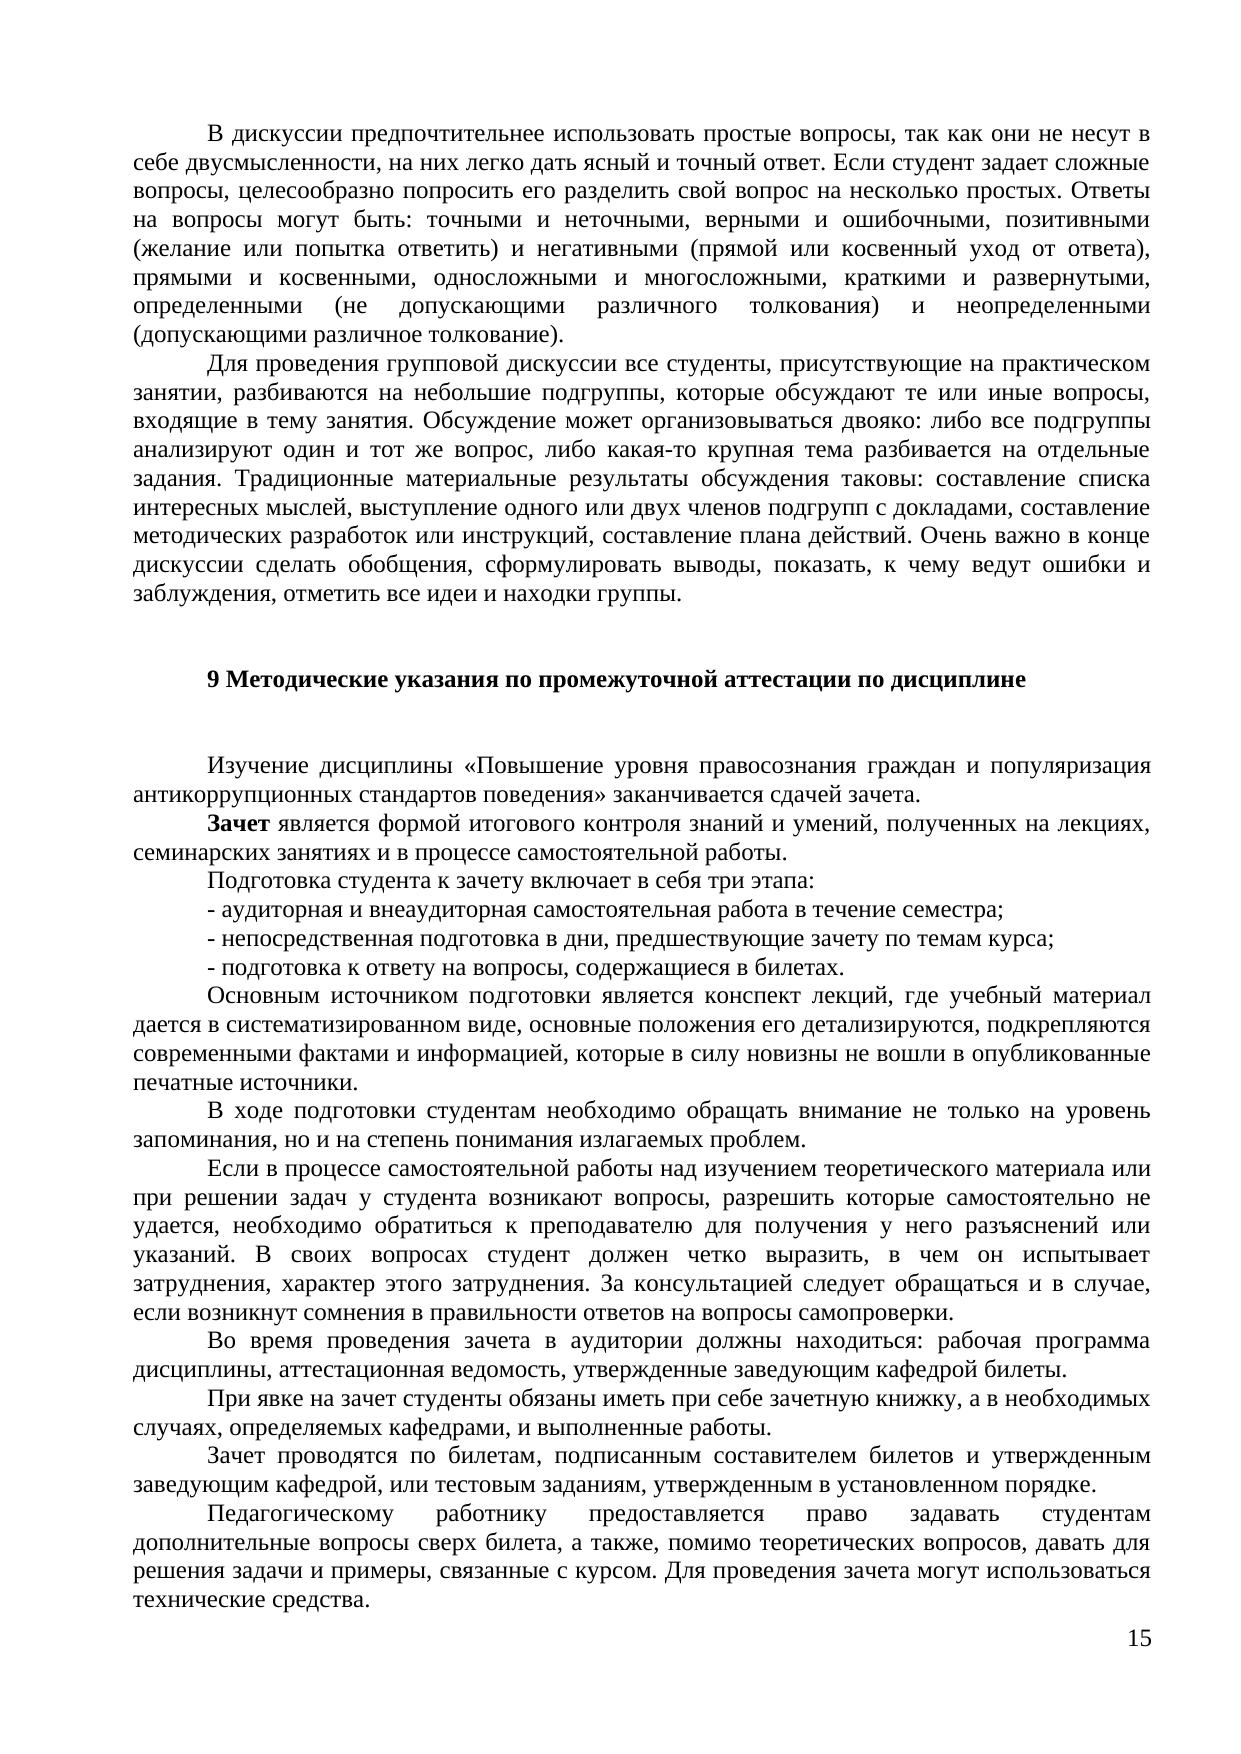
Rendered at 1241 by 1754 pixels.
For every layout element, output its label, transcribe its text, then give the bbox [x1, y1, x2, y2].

text Основным источником подготовки является конспект лекций, где учебный материал дается в систематизированном виде, основные положения его детализируются, подкрепляются современными фактами и информацией, которые в силу новизны не вошли в опубликованные печатные источники. [133, 981, 1152, 1096]
text Зачет является формой итогового контроля знаний и умений, полученных на лекциях, семинарских занятиях и в процессе самостоятельной работы. [133, 808, 1152, 866]
text Педагогическому работнику предоставляется право задавать студентам дополнительные вопросы сверх билета, а также, помимо теоретических вопросов, давать для решения задачи и примеры, связанные с курсом. Для проведения зачета могут использоваться технические средства. [133, 1498, 1152, 1613]
text - непосредственная подготовка в дни, предшествующие зачету по темам курса; [133, 923, 1152, 952]
text Во время проведения зачета в аудитории должны находиться: рабочая программа дисциплины, аттестационная ведомость, утвержденные заведующим кафедрой билеты. [133, 1326, 1152, 1383]
text - подготовка к ответу на вопросы, содержащиеся в билетах. [133, 952, 1152, 981]
text - аудиторная и внеаудиторная самостоятельная работа в течение семестра; [133, 894, 1152, 923]
text В ходе подготовки студентам необходимо обращать внимание не только на уровень запоминания, но и на степень понимания излагаемых проблем. [133, 1096, 1152, 1153]
text Подготовка студента к зачету включает в себя три этапа: [133, 866, 1152, 894]
text Если в процессе самостоятельной работы над изучением теоретического материала или при решении задач у студента возникают вопросы, разрешить которые самостоятельно не удается, необходимо обратиться к преподавателю для получения у него разъяснений или указаний. В своих вопросах студент должен четко выразить, в чем он испытывает затруднения, характер этого затруднения. За консультацией следует обращаться и в случае, если возникнут сомнения в правильности ответов на вопросы самопроверки. [133, 1153, 1152, 1326]
text В дискуссии предпочтительнее использовать простые вопросы, так как они не несут в себе двусмысленности, на них легко дать ясный и точный ответ. Если студент задает сложные вопросы, целесообразно попросить его разделить свой вопрос на несколько простых. Ответы на вопросы могут быть: точными и неточными, верными и ошибочными, позитивными (желание или попытка ответить) и негативными (прямой или косвенный уход от ответа), прямыми и косвенными, односложными и многосложными, краткими и развернутыми, определенными (не допускающими различного толкования) и неопределенными (допускающими различное толкование). [133, 118, 1152, 348]
text При явке на зачет студенты обязаны иметь при себе зачетную книжку, а в необходимых случаях, определяемых кафедрами, и выполненные работы. [133, 1383, 1152, 1441]
subtitle 9 Методические указания по промежуточной аттестации по дисциплине [133, 664, 1152, 693]
text Изучение дисциплины «Повышение уровня правосознания граждан и популяризация антикоррупционных стандартов поведения» заканчивается сдачей зачета. [133, 751, 1152, 808]
text Для проведения групповой дискуссии все студенты, присутствующие на практическом занятии, разбиваются на небольшие подгруппы, которые обсуждают те или иные вопросы, входящие в тему занятия. Обсуждение может организовываться двояко: либо все подгруппы анализируют один и тот же вопрос, либо какая-то крупная тема разбивается на отдельные задания. Традиционные материальные результаты обсуждения таковы: составление списка интересных мыслей, выступление одного или двух членов подгрупп с докладами, составление методических разработок или инструкций, составление плана действий. Очень важно в конце дискуссии сделать обобщения, сформулировать выводы, показать, к чему ведут ошибки и заблуждения, отметить все идеи и находки группы. [133, 348, 1152, 607]
text Зачет проводятся по билетам, подписанным составителем билетов и утвержденным заведующим кафедрой, или тестовым заданиям, утвержденным в установленном порядке. [133, 1441, 1152, 1498]
